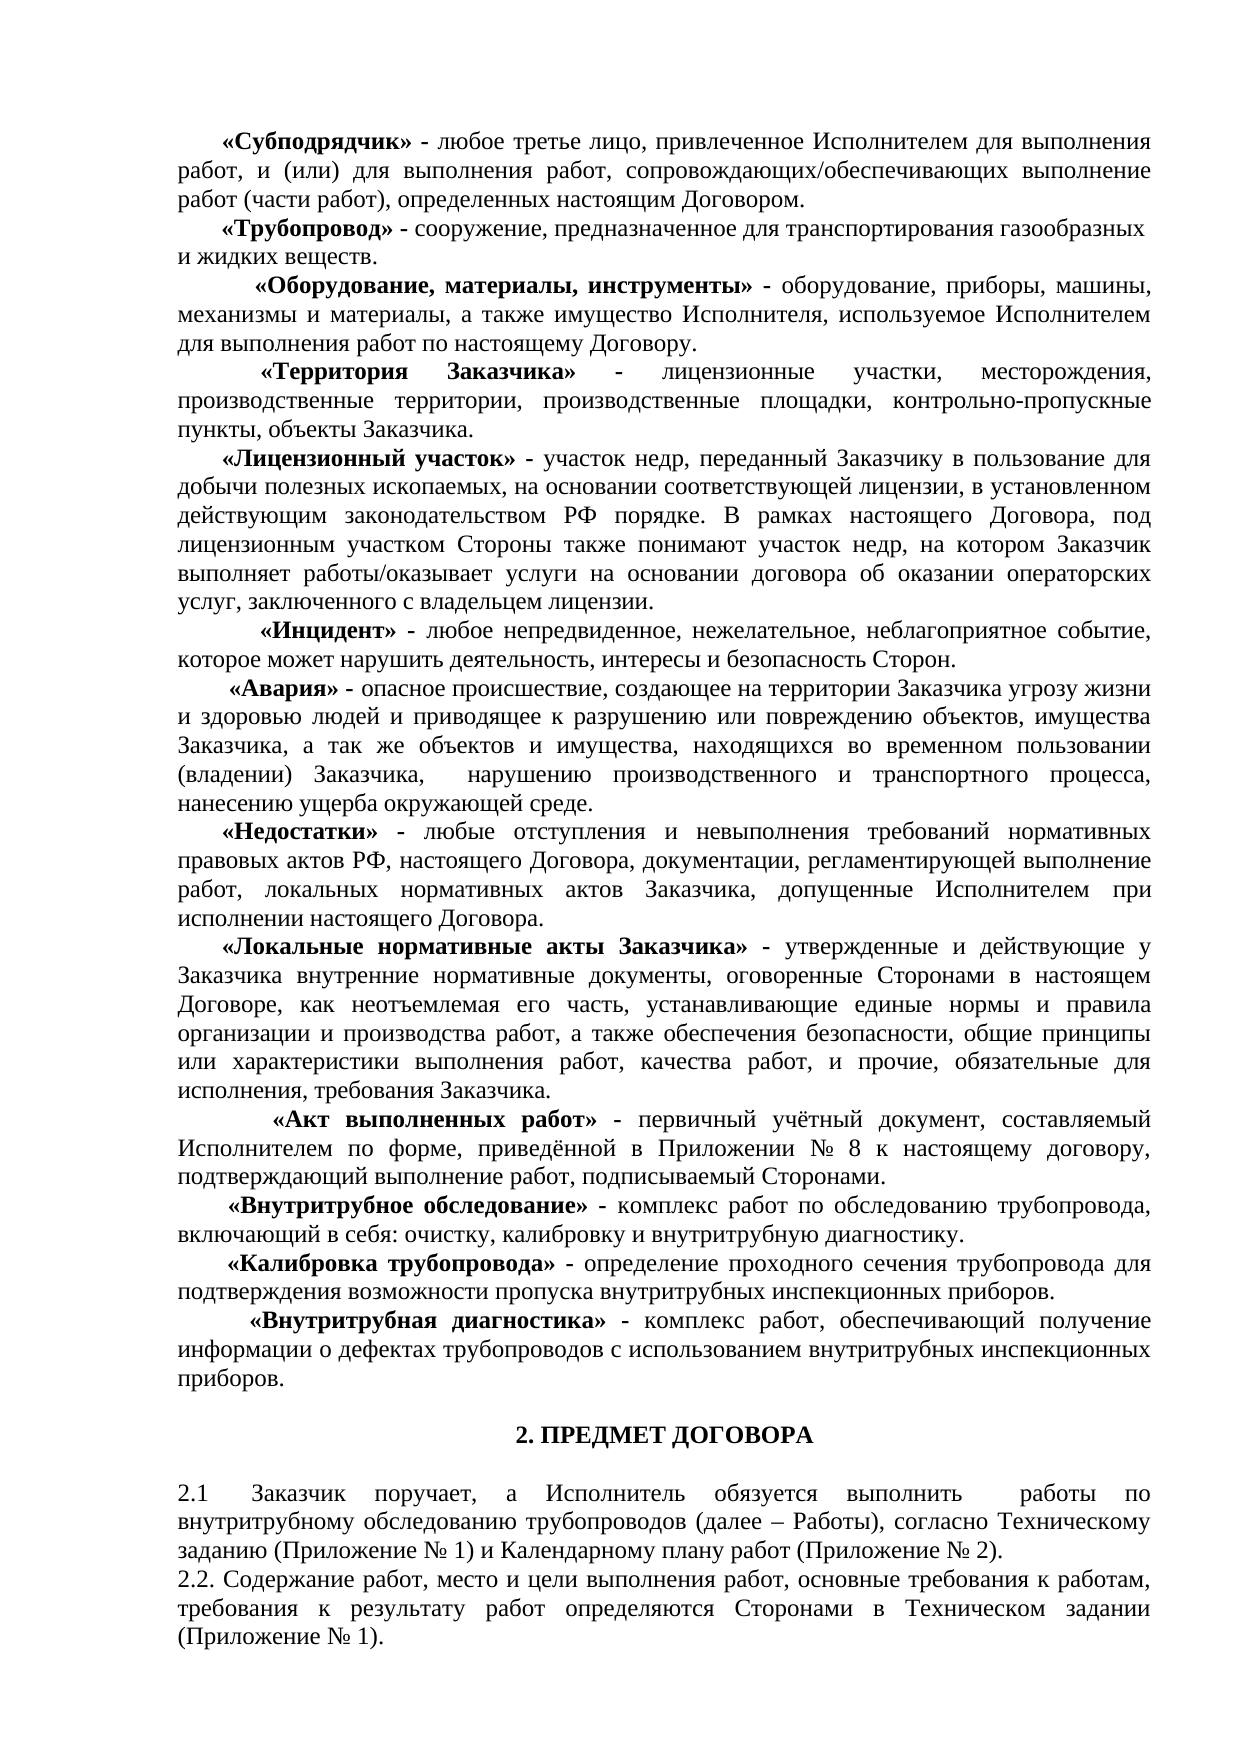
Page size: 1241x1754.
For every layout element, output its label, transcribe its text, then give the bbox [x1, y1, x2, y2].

text «Авария» - опасное происшествие, создающее на территории Заказчика угрозу жизни и здоровью людей и приводящее к разрушению или повреждению объектов, имущества Заказчика, а так же объектов и имущества, находящихся во временном пользовании (владении) Заказчика, нарушению производственного и транспортного процесса, нанесению ущерба окружающей среде. [177, 673, 1152, 816]
text «Инцидент» - любое непредвиденное, нежелательное, неблагоприятное событие, которое может нарушить деятельность, интересы и безопасность Сторон. [177, 615, 1152, 673]
text «Акт выполненных работ» - первичный учётный документ, составляемый Исполнителем по форме, приведённой в Приложении № 8 к настоящему договору, подтверждающий выполнение работ, подписываемый Сторонами. [177, 1104, 1152, 1190]
text «Калибровка трубопровода» - определение проходного сечения трубопровода для подтверждения возможности пропуска внутритрубных инспекционных приборов. [177, 1248, 1152, 1305]
text «Оборудование, материалы, инструменты» - оборудование, приборы, машины, механизмы и материалы, а также имущество Исполнителя, используемое Исполнителем для выполнения работ по настоящему Договору. [177, 270, 1152, 356]
text 2.2. Содержание работ, место и цели выполнения работ, основные требования к работам, требования к результату работ определяются Сторонами в Техническом задании (Приложение № 1). [177, 1564, 1152, 1650]
text «Субподрядчик» - любое третье лицо, привлеченное Исполнителем для выполнения работ, и (или) для выполнения работ, сопровождающих/обеспечивающих выполнение работ (части работ), определенных настоящим Договором. [177, 126, 1152, 213]
text «Территория Заказчика» - лицензионные участки, месторождения, производственные территории, производственные площадки, контрольно-пропускные пункты, объекты Заказчика. [177, 356, 1152, 443]
list Заказчик поручает, а Исполнитель обязуется выполнить работы по внутритрубному обследованию трубопроводов (далее – Работы), согласно Техническому заданию (Приложение № 1) и Календарному плану работ (Приложение № 2). [177, 1478, 1152, 1564]
text «Трубопровод» - сооружение, предназначенное для транспортирования газообразных и жидких веществ. [177, 213, 1152, 270]
text «Локальные нормативные акты Заказчика» - утвержденные и действующие у Заказчика внутренние нормативные документы, оговоренные Сторонами в настоящем Договоре, как неотъемлемая его часть, устанавливающие единые нормы и правила организации и производства работ, а также обеспечения безопасности, общие принципы или характеристики выполнения работ, качества работ, и прочие, обязательные для исполнения, требования Заказчика. [177, 931, 1152, 1104]
text «Недостатки» - любые отступления и невыполнения требований нормативных правовых актов РФ, настоящего Договора, документации, регламентирующей выполнение работ, локальных нормативных актов Заказчика, допущенные Исполнителем при исполнении настоящего Договора. [177, 816, 1152, 931]
text «Лицензионный участок» - участок недр, переданный Заказчику в пользование для добычи полезных ископаемых, на основании соответствующей лицензии, в установленном действующим законодательством РФ порядке. В рамках настоящего Договора, под лицензионным участком Стороны также понимают участок недр, на котором Заказчик выполняет работы/оказывает услуги на основании договора об оказании операторских услуг, заключенного с владельцем лицензии. [177, 443, 1152, 615]
text «Внутритрубная диагностика» - комплекс работ, обеспечивающий получение информации о дефектах трубопроводов с использованием внутритрубных инспекционных приборов. [177, 1305, 1152, 1391]
text «Внутритрубное обследование» - комплекс работ по обследованию трубопровода, включающий в себя: очистку, калибровку и внутритрубную диагностику. [177, 1190, 1152, 1248]
text 2. ПРЕДМЕТ ДОГОВОРА [177, 1420, 1152, 1449]
